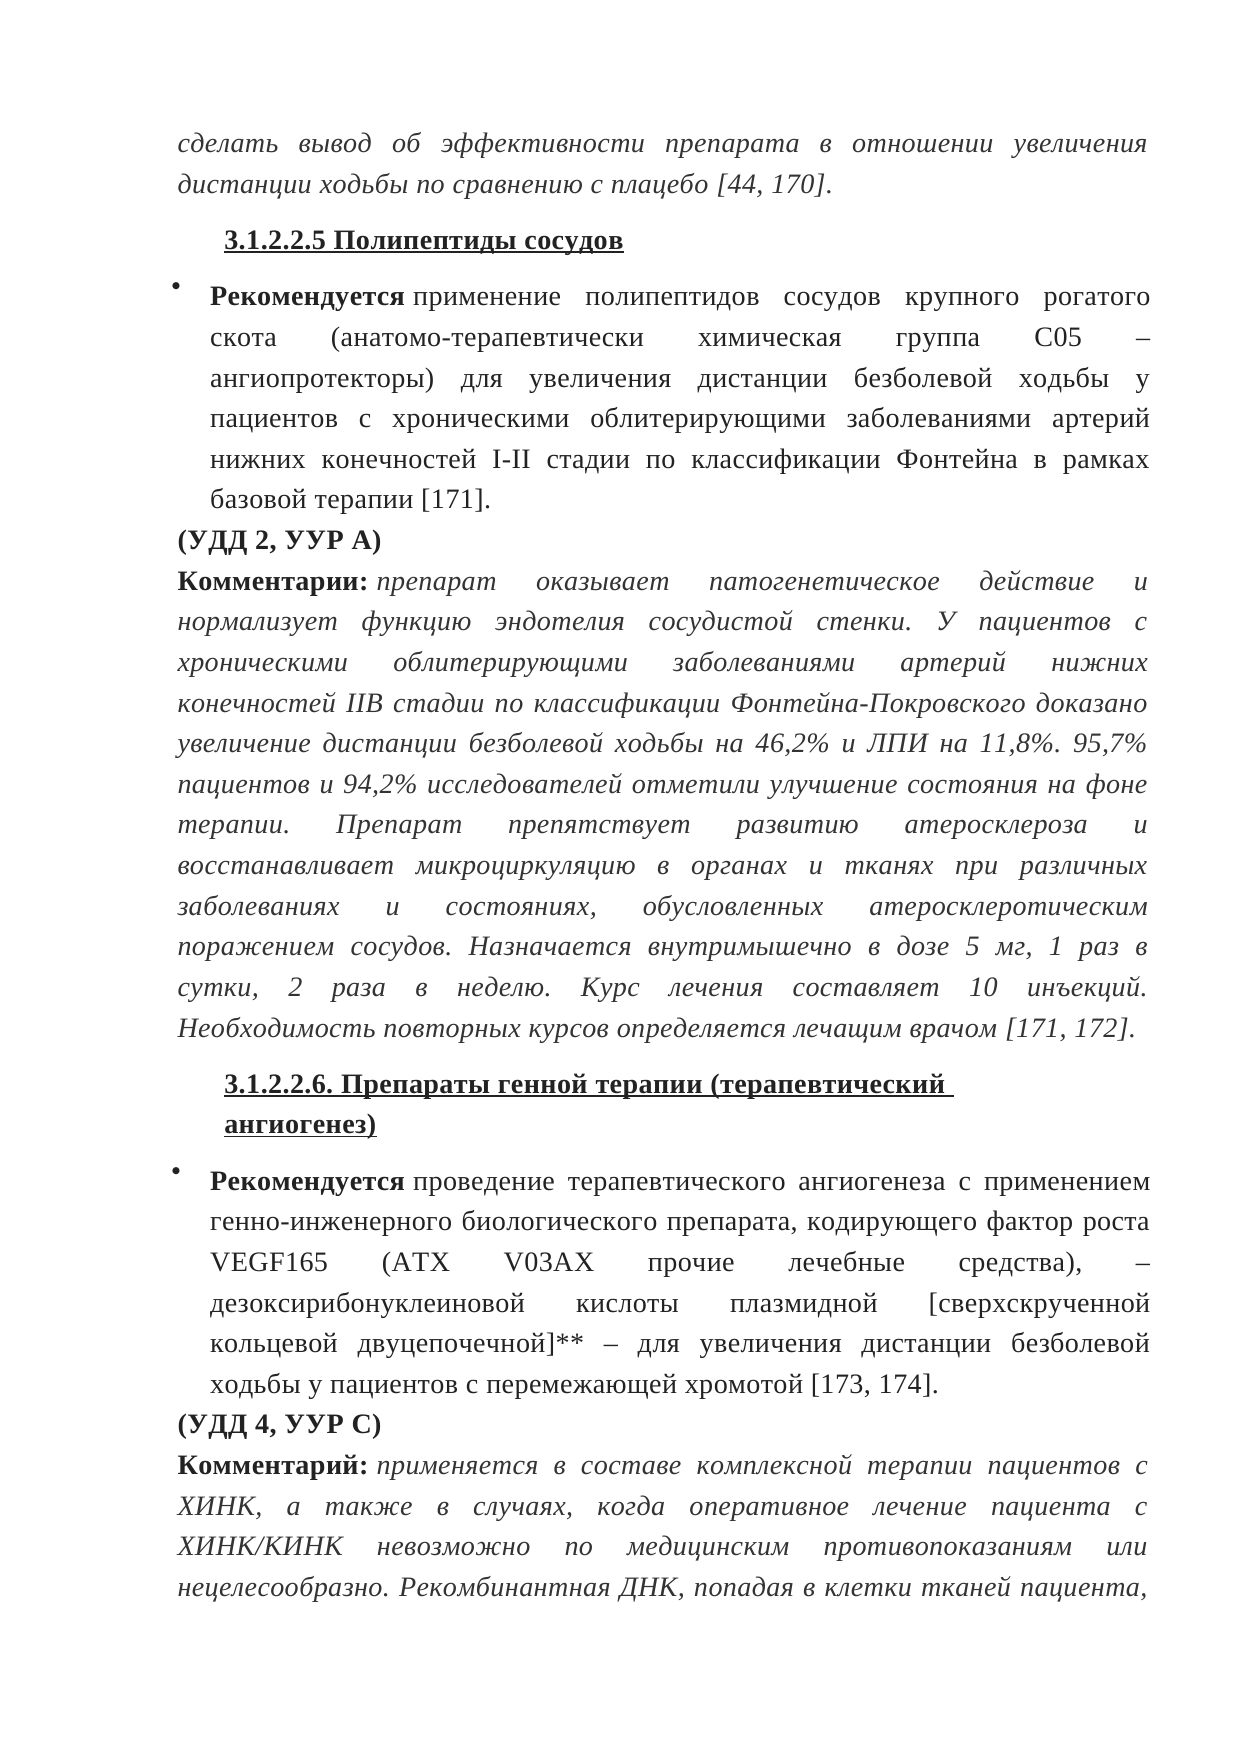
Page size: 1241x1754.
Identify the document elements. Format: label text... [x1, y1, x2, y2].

list Рекомендуется проведение терапевтического ангиогенеза с применением генно-инженерного биологического препарата, кодирующего фактор роста VEGF165 (АТХ V03AX прочие лечебные средства), – дезоксирибонуклеиновой кислоты плазмидной [сверхскрученной кольцевой двуцепочечной]** – для увеличения дистанции безболевой ходьбы у пациентов с перемежающей хромотой [173, 174]. [172, 1156, 1152, 1399]
list Рекомендуется применение полипептидов сосудов крупного рогатого скота (анатомо-терапевтически химическая группа С05 – ангиопротекторы) для увеличения дистанции безболевой ходьбы у пациентов с хроническими облитерирующими заболеваниями артерий нижних конечностей I-II стадии по классификации Фонтейна в рамках базовой терапии [171]. [172, 271, 1152, 515]
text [177, 118, 1152, 199]
text 3.1.2.2.5 Полипептиды сосудов [224, 215, 1105, 256]
text 3.1.2.2.6. Препараты генной терапии (терапевтический ангиогенез) [224, 1059, 1105, 1140]
text Комментарии: препарат оказывает патогенетическое действие и нормализует функцию эндотелия сосудистой стенки. У пациентов с хроническими облитерирующими заболеваниями артерий нижних конечностей IIB стадии по классификации Фонтейна-Покровского доказано увеличение дистанции безболевой ходьбы на 46,2% и ЛПИ на 11,8%. 95,7% пациентов и 94,2% исследователей отметили улучшение состояния на фоне терапии. Препарат препятствует развитию атеросклероза и восстанавливает микроциркуляцию в органах и тканях при различных заболеваниях и состояниях, обусловленных атеросклеротическим поражением сосудов. Назначается внутримышечно в дозе 5 мг, 1 раз в сутки, 2 раза в неделю. Курс лечения составляет 10 инъекций. Необходимость повторных курсов определяется лечащим врачом [171, 172]. [177, 556, 1152, 1043]
text (УДД 4, УУР С) [177, 1399, 1152, 1440]
text (УДД 2, УУР А) [177, 515, 1152, 556]
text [177, 1440, 1152, 1602]
